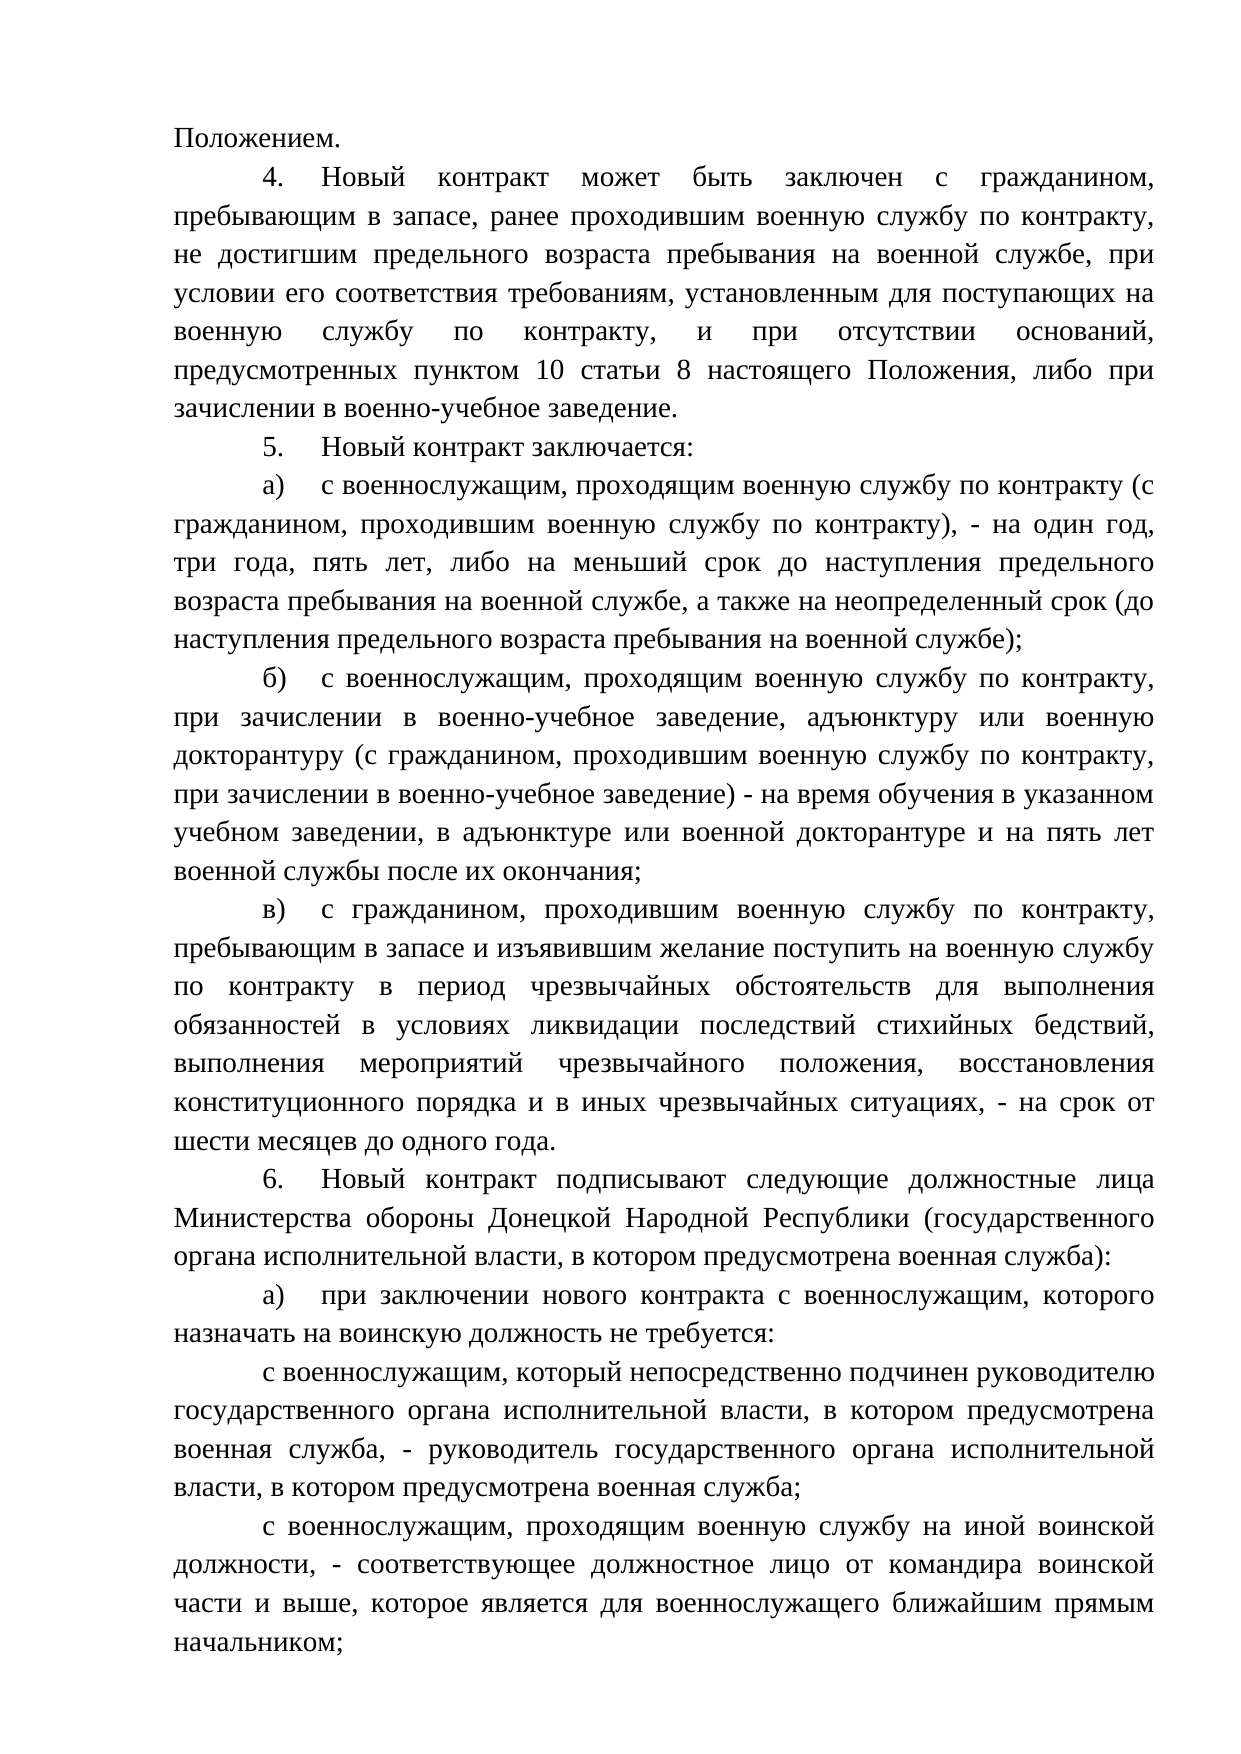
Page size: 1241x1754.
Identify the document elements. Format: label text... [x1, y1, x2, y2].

text с военнослужащим, который непосредственно подчинен руководителю государственного органа исполнительной власти, в котором предусмотрена военная служба, - руководитель государственного органа исполнительной власти, в котором предусмотрена военная служба; [173, 1354, 1156, 1503]
text а) с военнослужащим, проходящим военную службу по контракту (с гражданином, проходившим военную службу по контракту), - на один год, три года, пять лет, либо на меньший срок до наступления предельного возраста пребывания на военной службе, а также на неопределенный срок (до наступления предельного возраста пребывания на военной службе); [173, 467, 1156, 655]
text с военнослужащим, проходящим военную службу на иной воинской должности, - соответствующее должностное лицо от командира воинской части и выше, которое является для военнослужащего ближайшим прямым начальником; [173, 1508, 1156, 1657]
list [173, 121, 1156, 154]
text а) при заключении нового контракта с военнослужащим, которого назначать на воинскую должность не требуется: [173, 1277, 1156, 1349]
text в) с гражданином, проходившим военную службу по контракту, пребывающим в запасе и изъявившим желание поступить на военную службу по контракту в период чрезвычайных обстоятельств для выполнения обязанностей в условиях ликвидации последствий стихийных бедствий, выполнения мероприятий чрезвычайного положения, восстановления конституционного порядка и в иных чрезвычайных ситуациях, - на срок от шести месяцев до одного года. [173, 891, 1156, 1156]
text б) с военнослужащим, проходящим военную службу по контракту, при зачислении в военно-учебное заведение, адъюнктуру или военную докторантуру (с гражданином, проходившим военную службу по контракту, при зачислении в военно-учебное заведение) - на время обучения в указанном учебном заведении, в адъюнктуре или военной докторантуре и на пять лет военной службы после их окончания; [173, 660, 1156, 886]
list Новый контракт может быть заключен с гражданином, пребывающим в запасе, ранее проходившим военную службу по контракту, не достигшим предельного возраста пребывания на военной службе, при условии его соответствия требованиям, установленным для поступающих на военную службу по контракту, и при отсутствии оснований, предусмотренных пунктом 10 статьи 8 настоящего Положения, либо при зачислении в военно-учебное заведение. [173, 159, 1156, 424]
list Новый контракт подписывают следующие должностные лица Министерства обороны Донецкой Народной Республики (государственного органа исполнительной власти, в котором предусмотрена военная служба): [173, 1161, 1156, 1272]
list Новый контракт заключается: [173, 429, 1156, 462]
